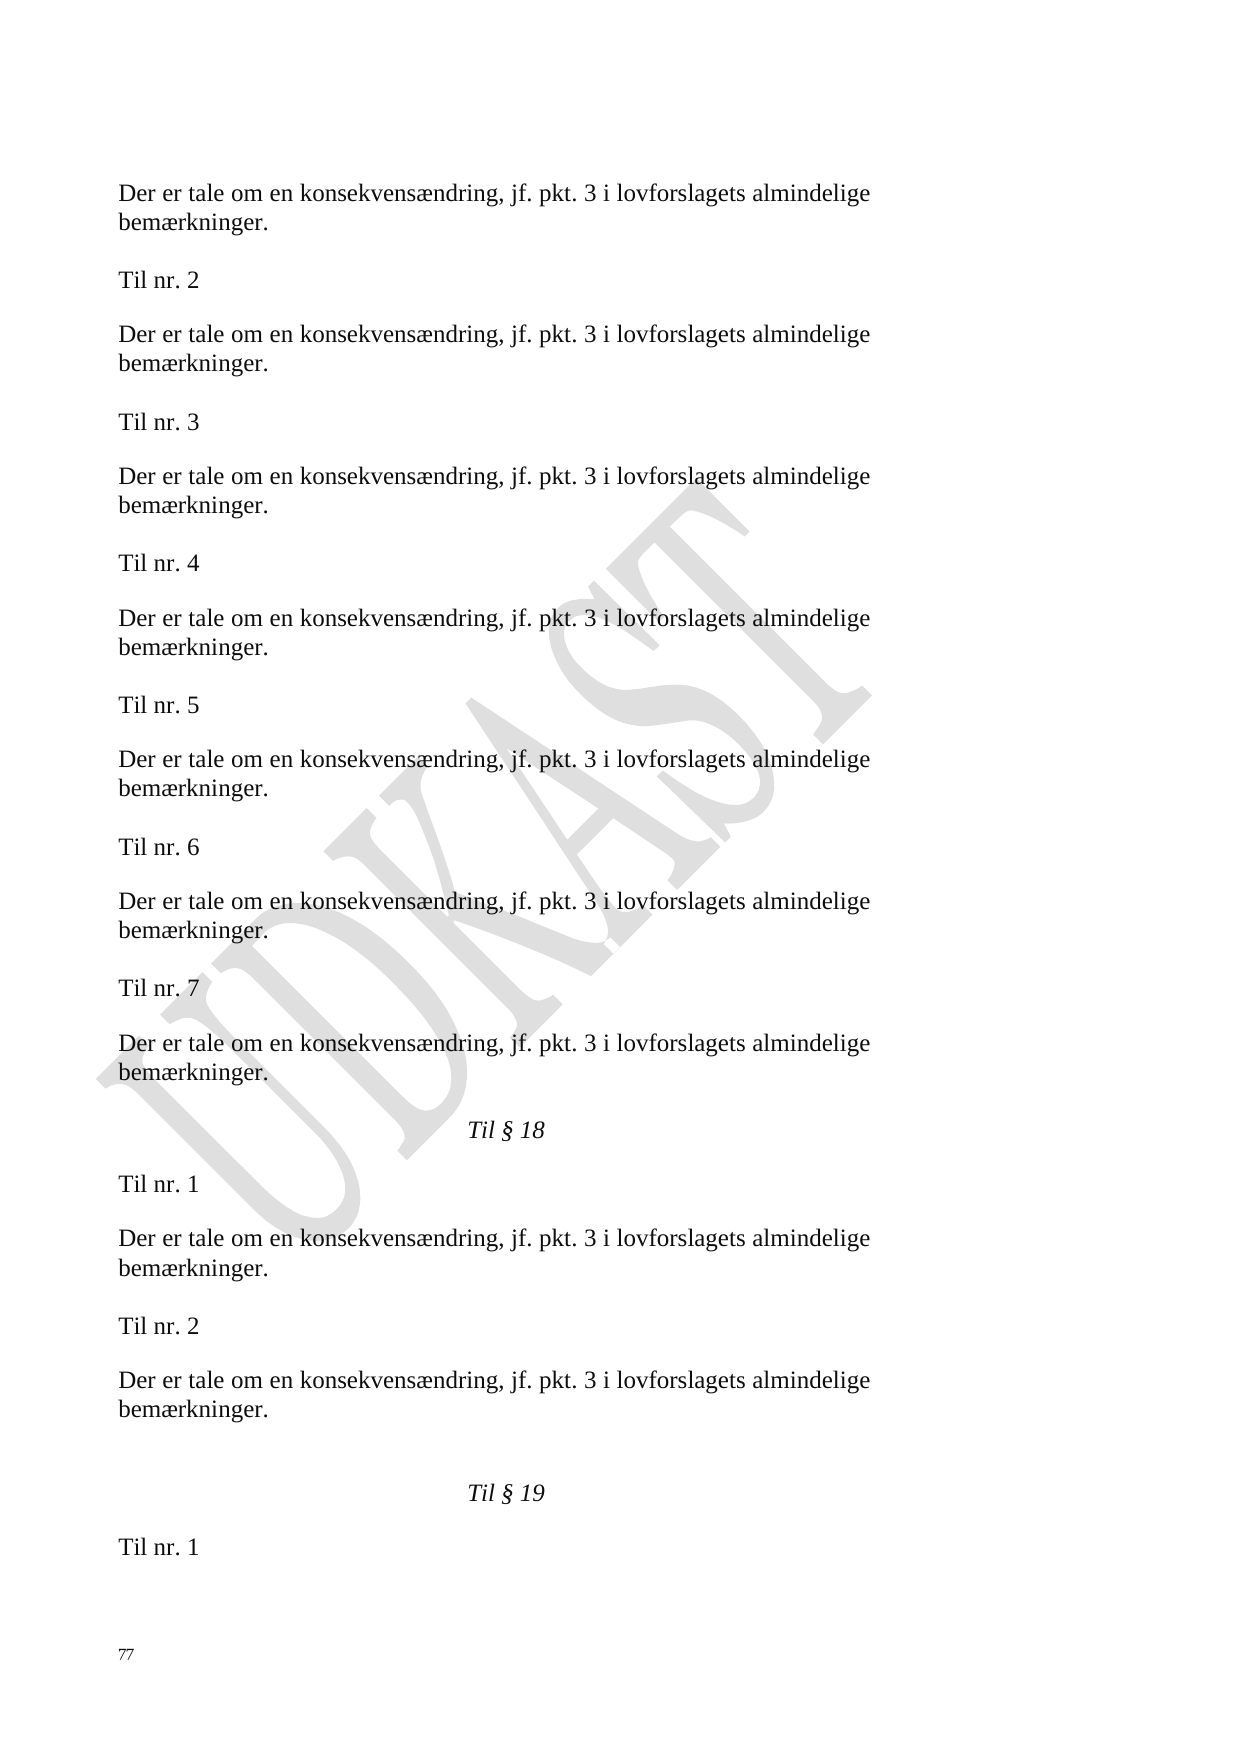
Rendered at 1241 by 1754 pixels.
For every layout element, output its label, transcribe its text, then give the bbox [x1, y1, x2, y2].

text Til nr. 7 [118, 973, 871, 1002]
text Til nr. 2 [118, 265, 871, 294]
text Til § 19 [118, 1477, 871, 1506]
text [118, 1365, 871, 1423]
text Til nr. 3 [118, 406, 871, 436]
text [118, 1223, 871, 1281]
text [118, 177, 871, 236]
text Der er tale om en konsekvensændring, jf. pkt. 3 i lovforslagets almindelige bemærkninger. [118, 1027, 871, 1086]
text Til nr. 1 [118, 1531, 871, 1561]
text Til nr. 2 [118, 1311, 871, 1340]
text Til nr. 5 [118, 690, 871, 719]
text Der er tale om en konsekvensændring, jf. pkt. 3 i lovforslagets almindelige bemærkninger. [118, 886, 871, 944]
text Til nr. 4 [118, 548, 871, 577]
text Der er tale om en konsekvensændring, jf. pkt. 3 i lovforslagets almindelige bemærkninger. [118, 602, 871, 661]
text Til § 18 [118, 1115, 871, 1144]
text Til nr. 6 [118, 831, 871, 861]
text Til nr. 1 [118, 1169, 871, 1198]
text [118, 319, 871, 377]
text Der er tale om en konsekvensændring, jf. pkt. 3 i lovforslagets almindelige bemærkninger. [118, 461, 871, 519]
text Der er tale om en konsekvensændring, jf. pkt. 3 i lovforslagets almindelige bemærkninger. [118, 744, 871, 802]
